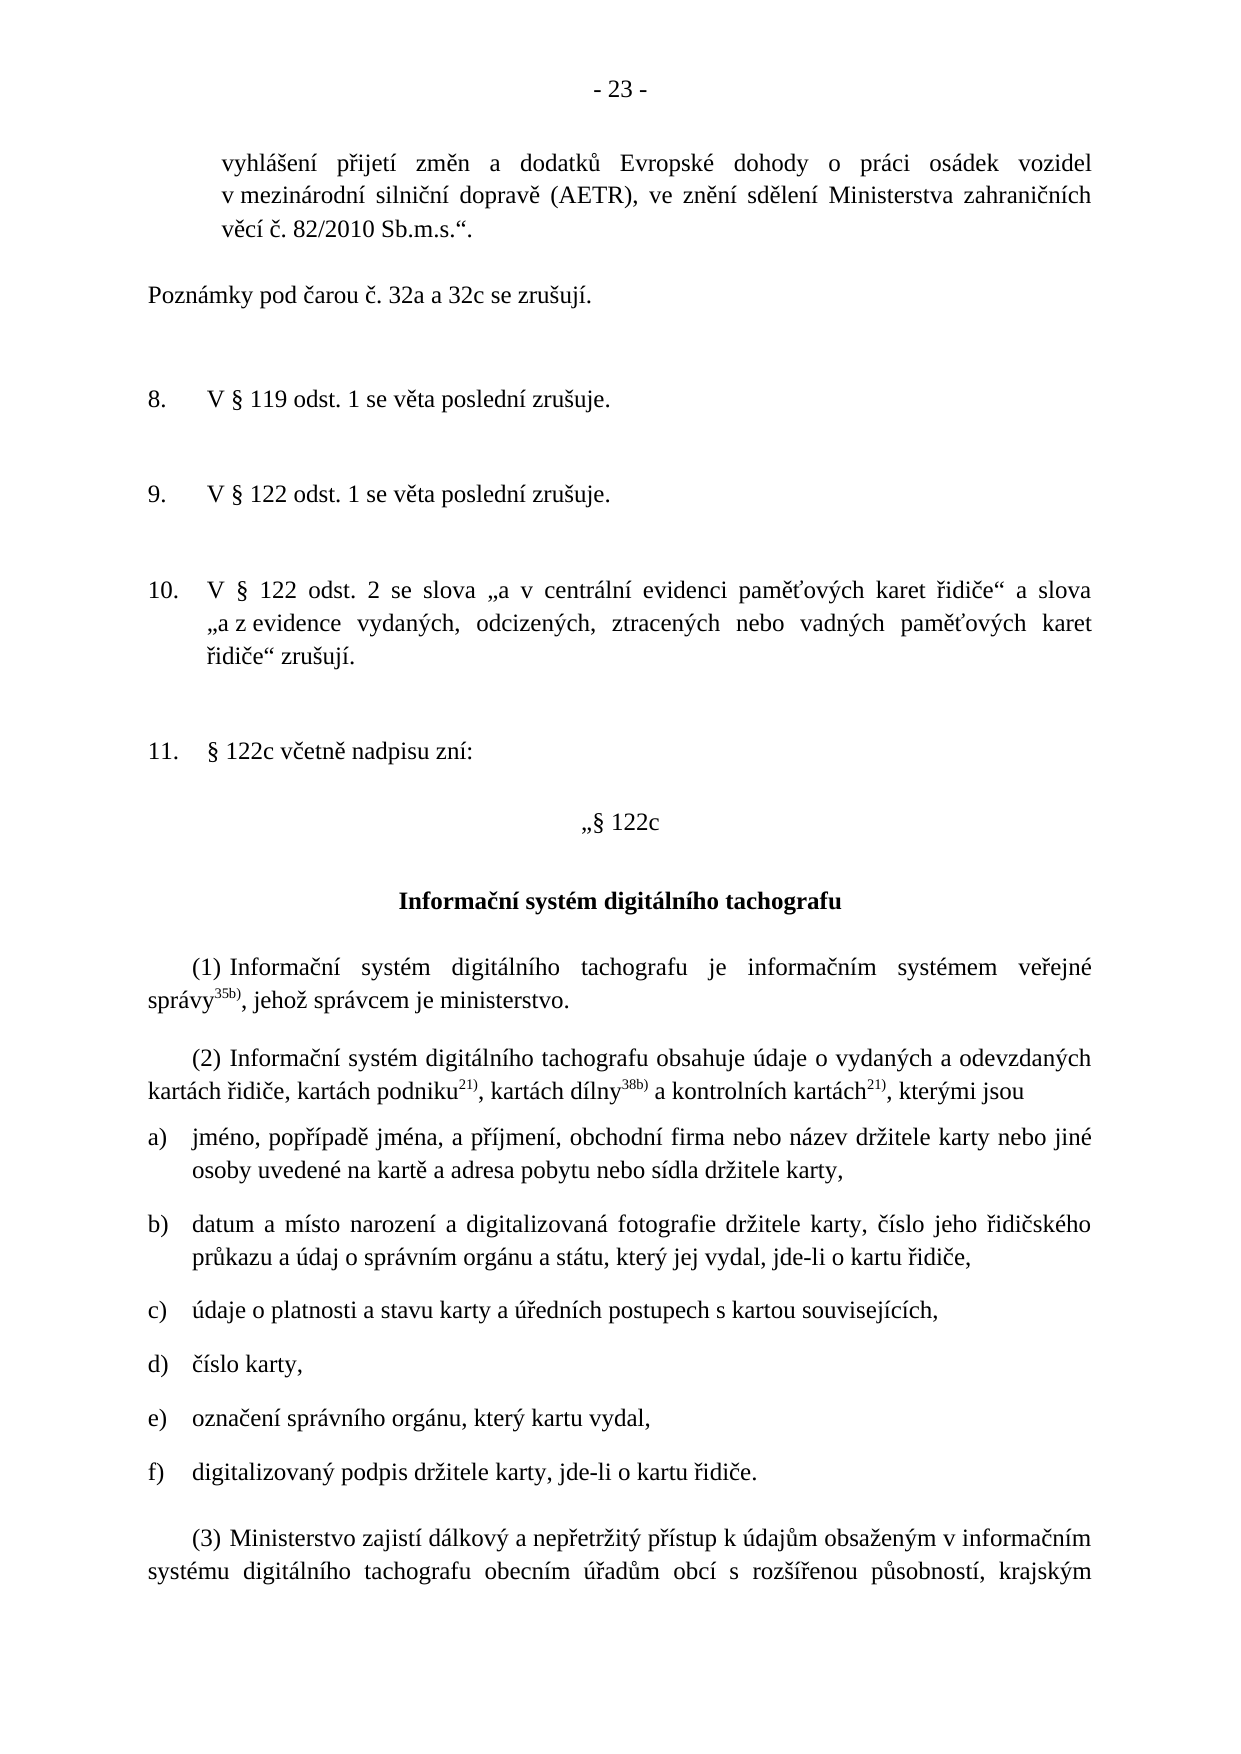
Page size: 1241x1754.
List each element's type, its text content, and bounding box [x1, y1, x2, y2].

text jméno, popřípadě jména, a příjmení, obchodní firma nebo název držitele karty nebo jiné osoby uvedené na kartě a adresa pobytu nebo sídla držitele karty, [148, 1122, 1093, 1183]
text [148, 148, 1093, 242]
text „§ 122c [148, 807, 1093, 836]
text údaje o platnosti a stavu karty a úředních postupech s kartou souvisejících, [148, 1296, 1093, 1324]
text digitalizovaný podpis držitele karty, jde-li o kartu řidiče. [148, 1457, 1093, 1486]
text číslo karty, [148, 1349, 1093, 1378]
text § 122c včetně nadpisu zní: [148, 736, 1093, 765]
text označení správního orgánu, který kartu vydal, [148, 1403, 1093, 1432]
text Poznámky pod čarou č. 32a a 32c se zrušují. [148, 280, 1093, 309]
list Informační systém digitálního tachografu je informačním systémem veřejné správy35b), jehož správcem je ministerstvo. [148, 952, 1093, 1014]
text V § 122 odst. 1 se věta poslední zrušuje. [148, 479, 1093, 508]
text Informační systém digitálního tachografu [148, 886, 1093, 914]
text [148, 1523, 1093, 1585]
text Informační systém digitálního tachografu obsahuje údaje o vydaných a odevzdaných kartách řidiče, kartách podniku21), kartách dílny38b) a kontrolních kartách21), kterými jsou [148, 1043, 1093, 1105]
text V § 119 odst. 1 se věta poslední zrušuje. [148, 384, 1093, 413]
text datum a místo narození a digitalizovaná fotografie držitele karty, číslo jeho řidičského průkazu a údaj o správním orgánu a státu, který jej vydal, jde-li o kartu řidiče, [148, 1209, 1093, 1270]
text V § 122 odst. 2 se slova „a v centrální evidenci paměťových karet řidiče“ a slova „a z evidence vydaných, odcizených, ztracených nebo vadných paměťových karet řidiče“ zrušují. [148, 575, 1093, 670]
